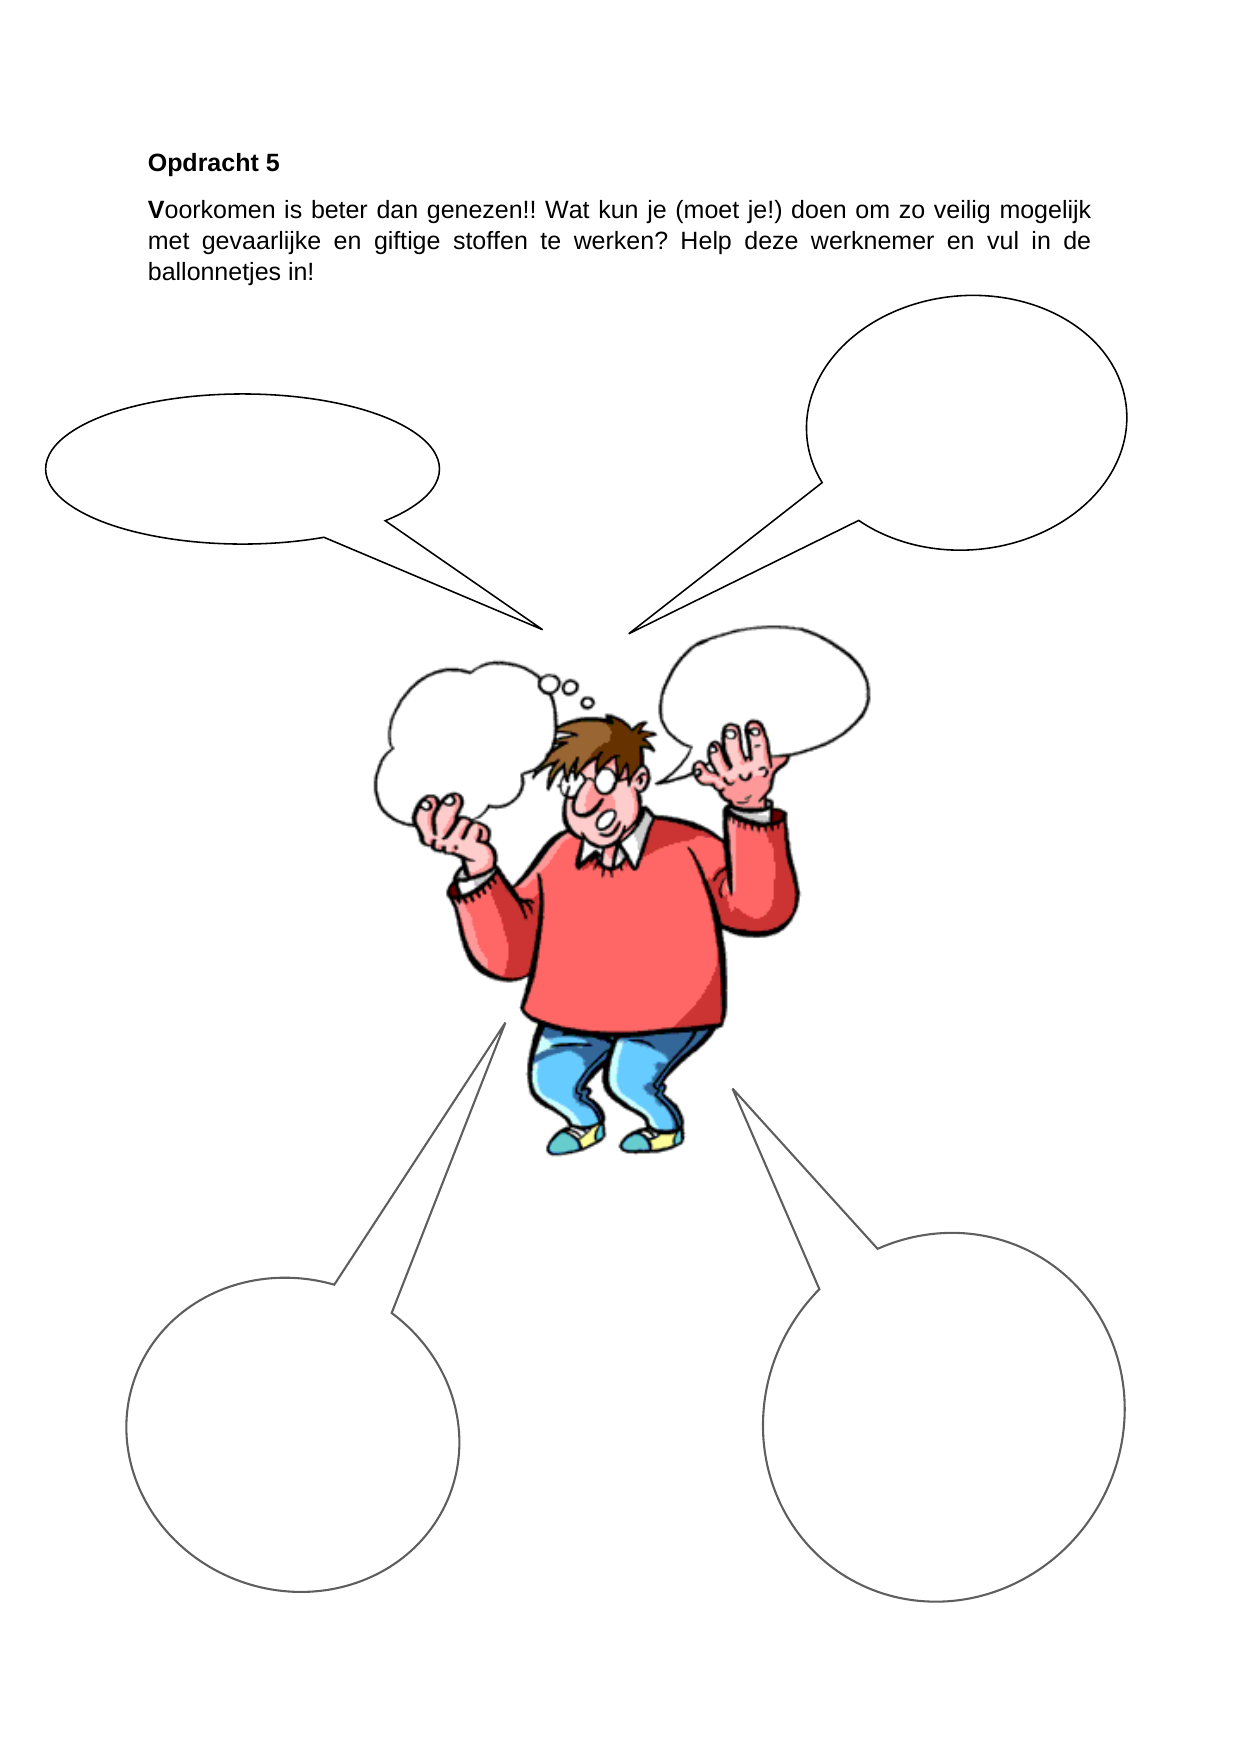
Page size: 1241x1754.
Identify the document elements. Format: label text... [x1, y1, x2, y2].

text Opdracht 5 [148, 148, 1093, 176]
text Voorkomen is beter dan genezen!! Wat kun je (moet je!) doen om zo veilig mogelijk met gevaarlijke en giftige stoffen te werken? Help deze werknemer en vul in de ballonnetjes in! [148, 195, 1093, 286]
picture [739, 1099, 794, 1160]
picture [364, 619, 876, 1160]
picture [418, 1039, 497, 1160]
